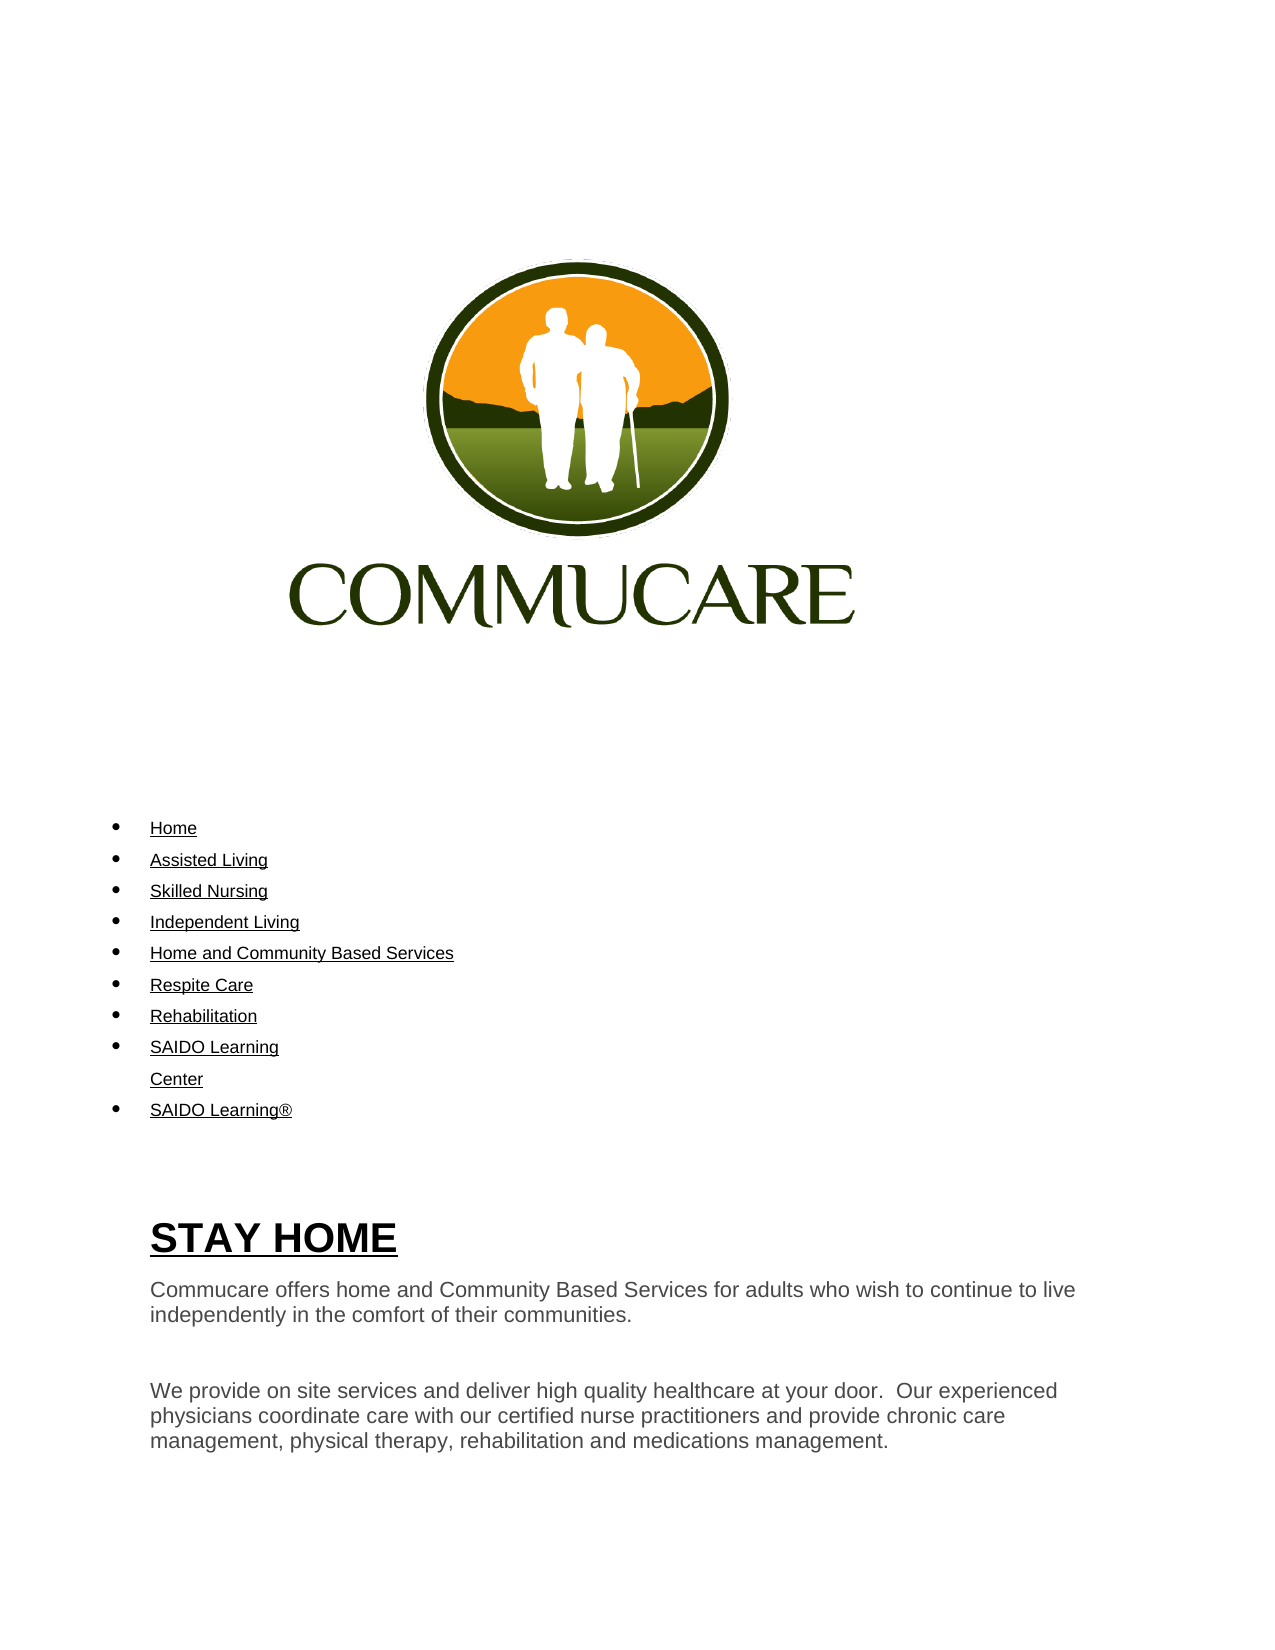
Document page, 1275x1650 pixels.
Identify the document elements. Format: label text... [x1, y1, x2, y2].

list Skilled Nursing [112, 871, 1125, 902]
list Assisted Living [112, 839, 1125, 871]
list Independent Living [112, 902, 1125, 933]
list Home and Community Based Services [112, 933, 1125, 964]
text Commucare offers home and Community Based Services for adults who wish to continue to live independently in the comfort of their communities. [150, 1277, 1125, 1327]
list SAIDO Learning Center [112, 1027, 1125, 1089]
list Rehabilitation [112, 996, 1125, 1027]
picture [150, 178, 1002, 761]
list Home [112, 808, 1125, 839]
list SAIDO Learning® [112, 1089, 1125, 1121]
list Respite Care [112, 964, 1125, 996]
text STAY HOME [150, 1213, 1125, 1261]
text We provide on site services and deliver high quality healthcare at your door. Our experienced physicians coordinate care with our certified nurse practitioners and provide chronic care management, physical therapy, rehabilitation and medications management. [150, 1378, 1125, 1453]
